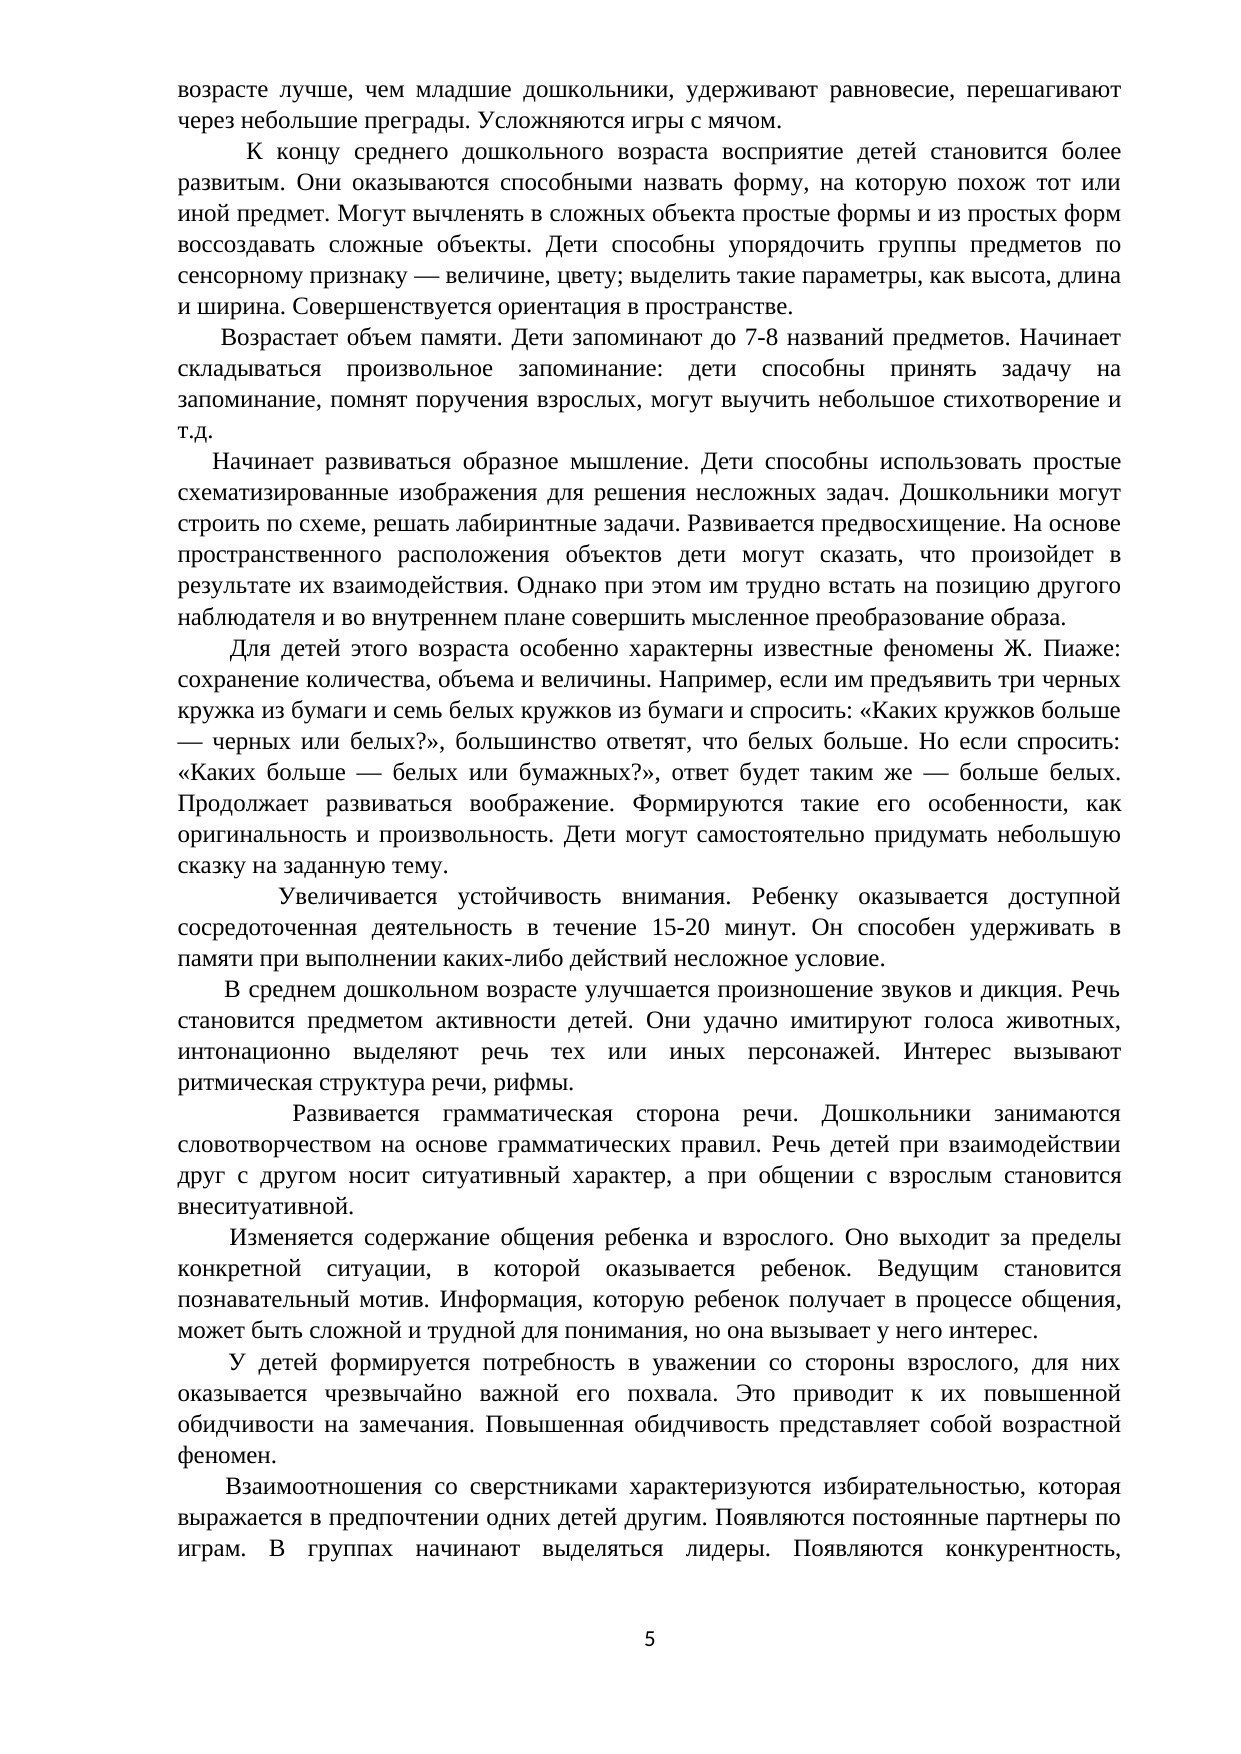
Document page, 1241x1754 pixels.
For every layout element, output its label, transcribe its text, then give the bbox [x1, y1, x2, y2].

text Возрастает объем памяти. Дети запоминают до 7-8 названий предметов. Начинает складываться произвольное запоминание: дети способны принять задачу на запоминание, помнят поручения взрослых, могут выучить небольшое стихотворение и т.д. [177, 322, 1122, 444]
text Увеличивается устойчивость внимания. Ребенку оказывается доступной сосредоточенная деятельность в течение 15-20 минут. Он способен удерживать в памяти при выполнении каких-либо действий несложное условие. [177, 881, 1122, 972]
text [177, 74, 1122, 134]
text Для детей этого возраста особенно характерны известные феномены Ж. Пиаже: сохранение количества, объема и величины. Например, если им предъявить три черных кружка из бумаги и семь белых кружков из бумаги и спросить: «Каких кружков больше — черных или белых?», большинство ответят, что белых больше. Но если спросить: «Каких больше — белых или бумажных?», ответ будет таким же — больше белых. Продолжает развиваться воображение. Формируются такие его особенности, как оригинальность и произвольность. Дети могут самостоятельно придумать небольшую сказку на заданную тему. [177, 633, 1122, 879]
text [177, 1471, 1122, 1562]
text Начинает развиваться образное мышление. Дети способны использовать простые схематизированные изображения для решения несложных задач. Дошкольники могут строить по схеме, решать лабиринтные задачи. Развивается предвосхищение. На основе пространственного расположения объектов дети могут сказать, что произойдет в результате их взаимодействия. Однако при этом им трудно встать на позицию другого наблюдателя и во внутреннем плане совершить мысленное преобразование образа. [177, 446, 1122, 630]
text К концу среднего дошкольного возраста восприятие детей становится более развитым. Они оказываются способными назвать форму, на которую похож тот или иной предмет. Могут вычленять в сложных объекта простые формы и из простых форм воссоздавать сложные объекты. Дети способны упорядочить группы предметов по сенсорному признаку — величине, цвету; выделить такие параметры, как высота, длина и ширина. Совершенствуется ориентация в пространстве. [177, 136, 1122, 320]
text В среднем дошкольном возрасте улучшается произношение звуков и дикция. Речь становится предметом активности детей. Они удачно имитируют голоса животных, интонационно выделяют речь тех или иных персонажей. Интерес вызывают ритмическая структура речи, рифмы. [177, 974, 1122, 1096]
text Развивается грамматическая сторона речи. Дошкольники занимаются словотворчеством на основе грамматических правил. Речь детей при взаимодействии друг с другом носит ситуативный характер, а при общении с взрослым становится внеситуативной. [177, 1098, 1122, 1220]
text Изменяется содержание общения ребенка и взрослого. Оно выходит за пределы конкретной ситуации, в которой оказывается ребенок. Ведущим становится познавательный мотив. Информация, которую ребенок получает в процессе общения, может быть сложной и трудной для понимания, но она вызывает у него интерес. [177, 1222, 1122, 1344]
text У детей формируется потребность в уважении со стороны взрослого, для них оказывается чрезвычайно важной его похвала. Это приводит к их повышенной обидчивости на замечания. Повышенная обидчивость представляет собой возрастной феномен. [177, 1347, 1122, 1468]
